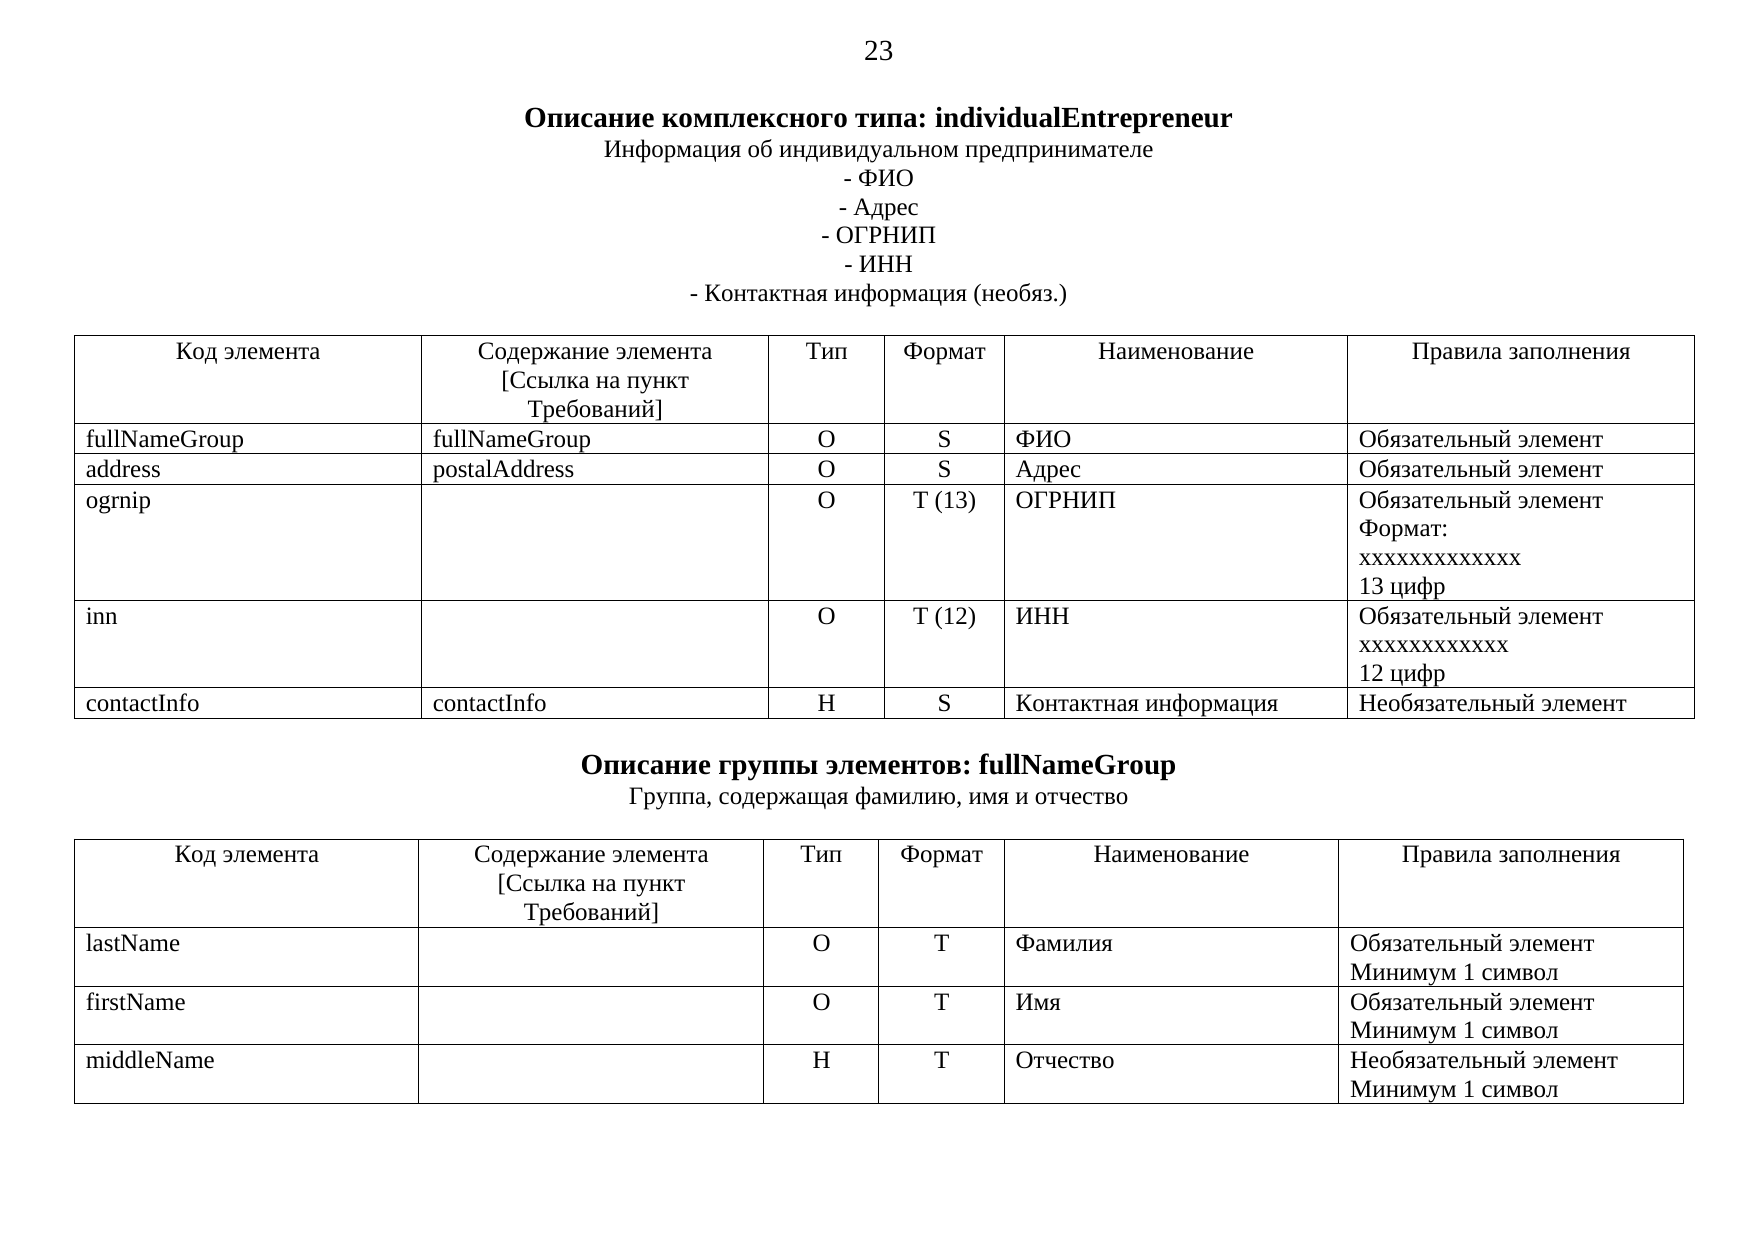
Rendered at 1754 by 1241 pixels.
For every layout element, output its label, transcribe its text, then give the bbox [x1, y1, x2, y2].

table_cell firstName [75, 987, 418, 1044]
table_cell Н [764, 1045, 878, 1103]
table_cell T [879, 1045, 1004, 1103]
table_cell S [885, 688, 1004, 718]
table_cell address [75, 454, 421, 484]
text - ОГРНИП [74, 220, 1683, 249]
text - Адрес [74, 192, 1683, 220]
table_cell ogrnip [75, 485, 421, 600]
text - ФИО [74, 163, 1683, 192]
table_cell contactInfo [75, 688, 421, 718]
table_cell Н [769, 688, 884, 718]
subtitle Описание комплексного типа: individualEntrepreneur [74, 101, 1683, 134]
table_cell lastName [75, 928, 418, 986]
table_cell [422, 601, 768, 687]
table_header Правила заполнения [1348, 336, 1694, 423]
table_header Код элемента [75, 336, 421, 423]
table_cell О [764, 987, 878, 1044]
table_cell О [769, 601, 884, 687]
table_cell S [885, 454, 1004, 484]
table_cell Необязательный элемент [1348, 688, 1694, 718]
table_cell [419, 987, 763, 1044]
text Группа, содержащая фамилию, имя и отчество [74, 781, 1683, 810]
table_cell О [769, 454, 884, 484]
table_header Тип [764, 840, 878, 927]
table_header Код элемента [75, 840, 418, 927]
table_cell О [764, 928, 878, 986]
table_cell [419, 928, 763, 986]
text - ИНН [74, 249, 1683, 278]
table_cell T [879, 987, 1004, 1044]
table_cell T [879, 928, 1004, 986]
table_cell Обязательный элемент Формат: ххххххххххххх 13 цифр [1348, 485, 1694, 600]
table_cell [419, 1045, 763, 1103]
table_cell Отчество [1005, 1045, 1338, 1103]
subtitle Описание группы элементов: fullNameGroup [74, 747, 1683, 781]
table_cell contactInfo [422, 688, 768, 718]
table_cell Обязательный элемент Минимум 1 символ [1339, 928, 1683, 986]
table_cell [422, 485, 768, 600]
table_cell T (13) [885, 485, 1004, 600]
text Информация об индивидуальном предпринимателе [74, 134, 1683, 163]
table_cell inn [75, 601, 421, 687]
table_header Наименование [1005, 840, 1338, 927]
table_cell Необязательный элемент Минимум 1 символ [1339, 1045, 1683, 1103]
table_cell Обязательный элемент Минимум 1 символ [1339, 987, 1683, 1044]
table_header Содержание элемента [Ссылка на пункт Требований] [422, 336, 768, 423]
table_cell S [885, 424, 1004, 453]
table_header Правила заполнения [1339, 840, 1683, 927]
table_header Наименование [1005, 336, 1347, 423]
table_cell Адрес [1005, 454, 1347, 484]
table_cell Обязательный элемент хххххххххххх 12 цифр [1348, 601, 1694, 687]
table_cell middleName [75, 1045, 418, 1103]
table_cell Контактная информация [1005, 688, 1347, 718]
table_cell Обязательный элемент [1348, 454, 1694, 484]
table_cell ИНН [1005, 601, 1347, 687]
table_cell fullNameGroup [75, 424, 421, 453]
table_cell ОГРНИП [1005, 485, 1347, 600]
table_header Формат [885, 336, 1004, 423]
table_cell ФИО [1005, 424, 1347, 453]
table_cell fullNameGroup [422, 424, 768, 453]
table_header Содержание элемента [Ссылка на пункт Требований] [419, 840, 763, 927]
text - Контактная информация (необяз.) [74, 278, 1683, 307]
table_cell Обязательный элемент [1348, 424, 1694, 453]
table_cell Т (12) [885, 601, 1004, 687]
table_header Формат [879, 840, 1004, 927]
table_cell Имя [1005, 987, 1338, 1044]
table_cell Фамилия [1005, 928, 1338, 986]
table_cell О [769, 485, 884, 600]
table_header Тип [769, 336, 884, 423]
table_cell postalAddress [422, 454, 768, 484]
table_cell О [769, 424, 884, 453]
